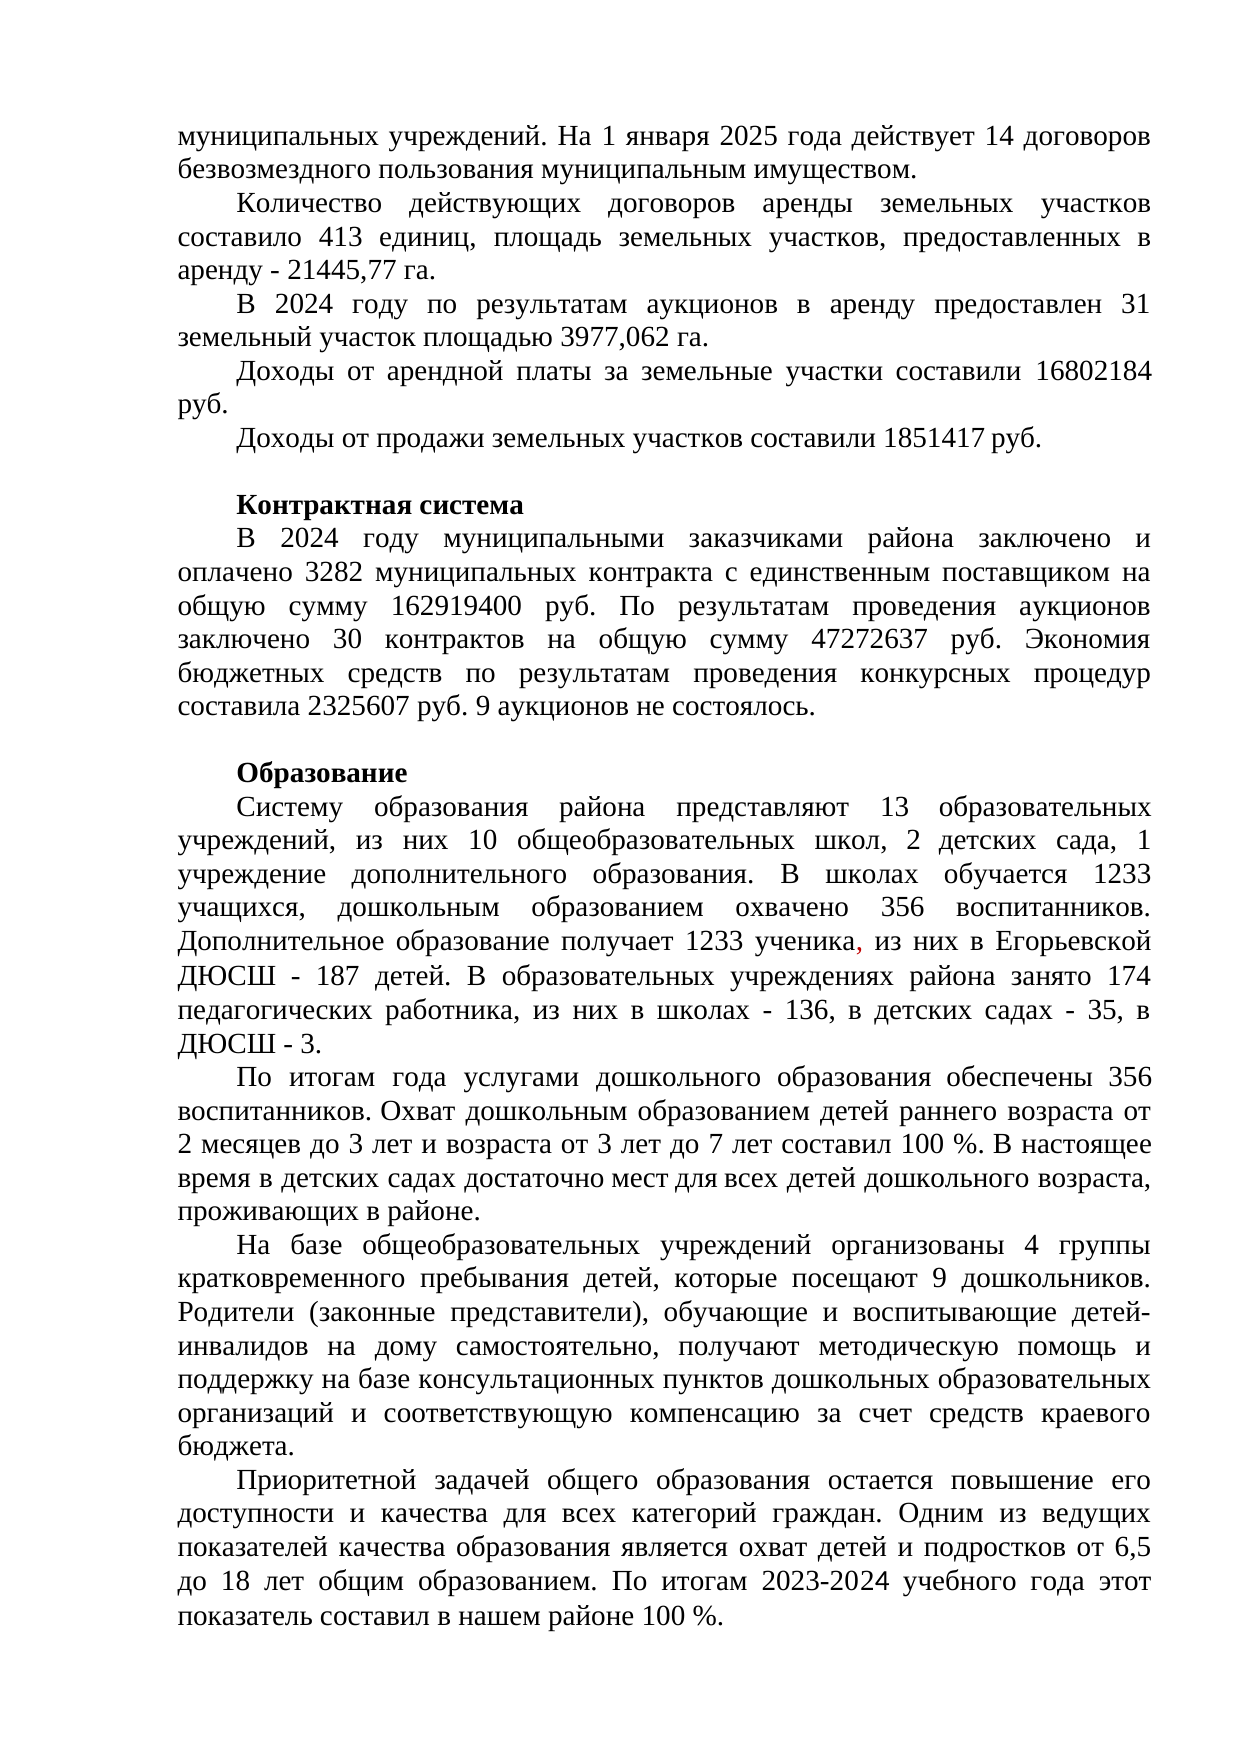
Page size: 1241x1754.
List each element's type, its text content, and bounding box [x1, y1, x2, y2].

text Доходы от продажи земельных участков составили 1851417 руб. [177, 420, 1152, 453]
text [177, 118, 1152, 185]
text Количество действующих договоров аренды земельных участков составило 413 единиц, площадь земельных участков, предоставленных в аренду - 21445,77 га. [177, 185, 1152, 286]
text Образование [177, 755, 1152, 789]
text На базе общеобразовательных учреждений организованы 4 группы кратковременного пребывания детей, которые посещают 9 дошкольников. Родители (законные представители), обучающие и воспитывающие детей-инвалидов на дому самостоятельно, получают методическую помощь и поддержку на базе консультационных пунктов дошкольных образовательных организаций и соответствующую компенсацию за счет средств краевого бюджета. [177, 1227, 1152, 1462]
text Доходы от арендной платы за земельные участки составили 16802184 руб. [177, 353, 1152, 420]
text Приоритетной задачей общего образования остается повышение его доступности и качества для всех категорий граждан. Одним из ведущих показателей качества образования является охват детей и подростков от 6,5 до 18 лет общим образованием. По итогам 2023-2024 учебного года этот показатель составил в нашем районе 100 %. [177, 1462, 1152, 1632]
text В 2024 году по результатам аукционов в аренду предоставлен 31 земельный участок площадью 3977,062 га. [177, 286, 1152, 353]
text По итогам года услугами дошкольного образования обеспечены 356 воспитанников. Охват дошкольным образованием детей раннего возраста от 2 месяцев до 3 лет и возраста от 3 лет до 7 лет составил 100 %. В настоящее время в детских садах достаточно мест для всех детей дошкольного возраста, проживающих в районе. [177, 1059, 1152, 1227]
text Контрактная система [177, 487, 1152, 521]
text Систему образования района представляют 13 образовательных учреждений, из них 10 общеобразовательных школ, 2 детских сада, 1 учреждение дополнительного образования. В школах обучается 1233 учащихся, дошкольным образованием охвачено 356 воспитанников. Дополнительное образование получает 1233 ученика, из них в Егорьевской ДЮСШ - 187 детей. В образовательных учреждениях района занято 174 педагогических работника, из них в школах - 136, в детских садах - 35, в ДЮСШ - 3. [177, 789, 1152, 1059]
text В 2024 году муниципальными заказчиками района заключено и оплачено 3282 муниципальных контракта с единственным поставщиком на общую сумму 162919400 руб. По результатам проведения аукционов заключено 30 контрактов на общую сумму 47272637 руб. Экономия бюджетных средств по результатам проведения конкурсных процедур составила 2325607 руб. 9 аукционов не состоялось. [177, 521, 1152, 722]
